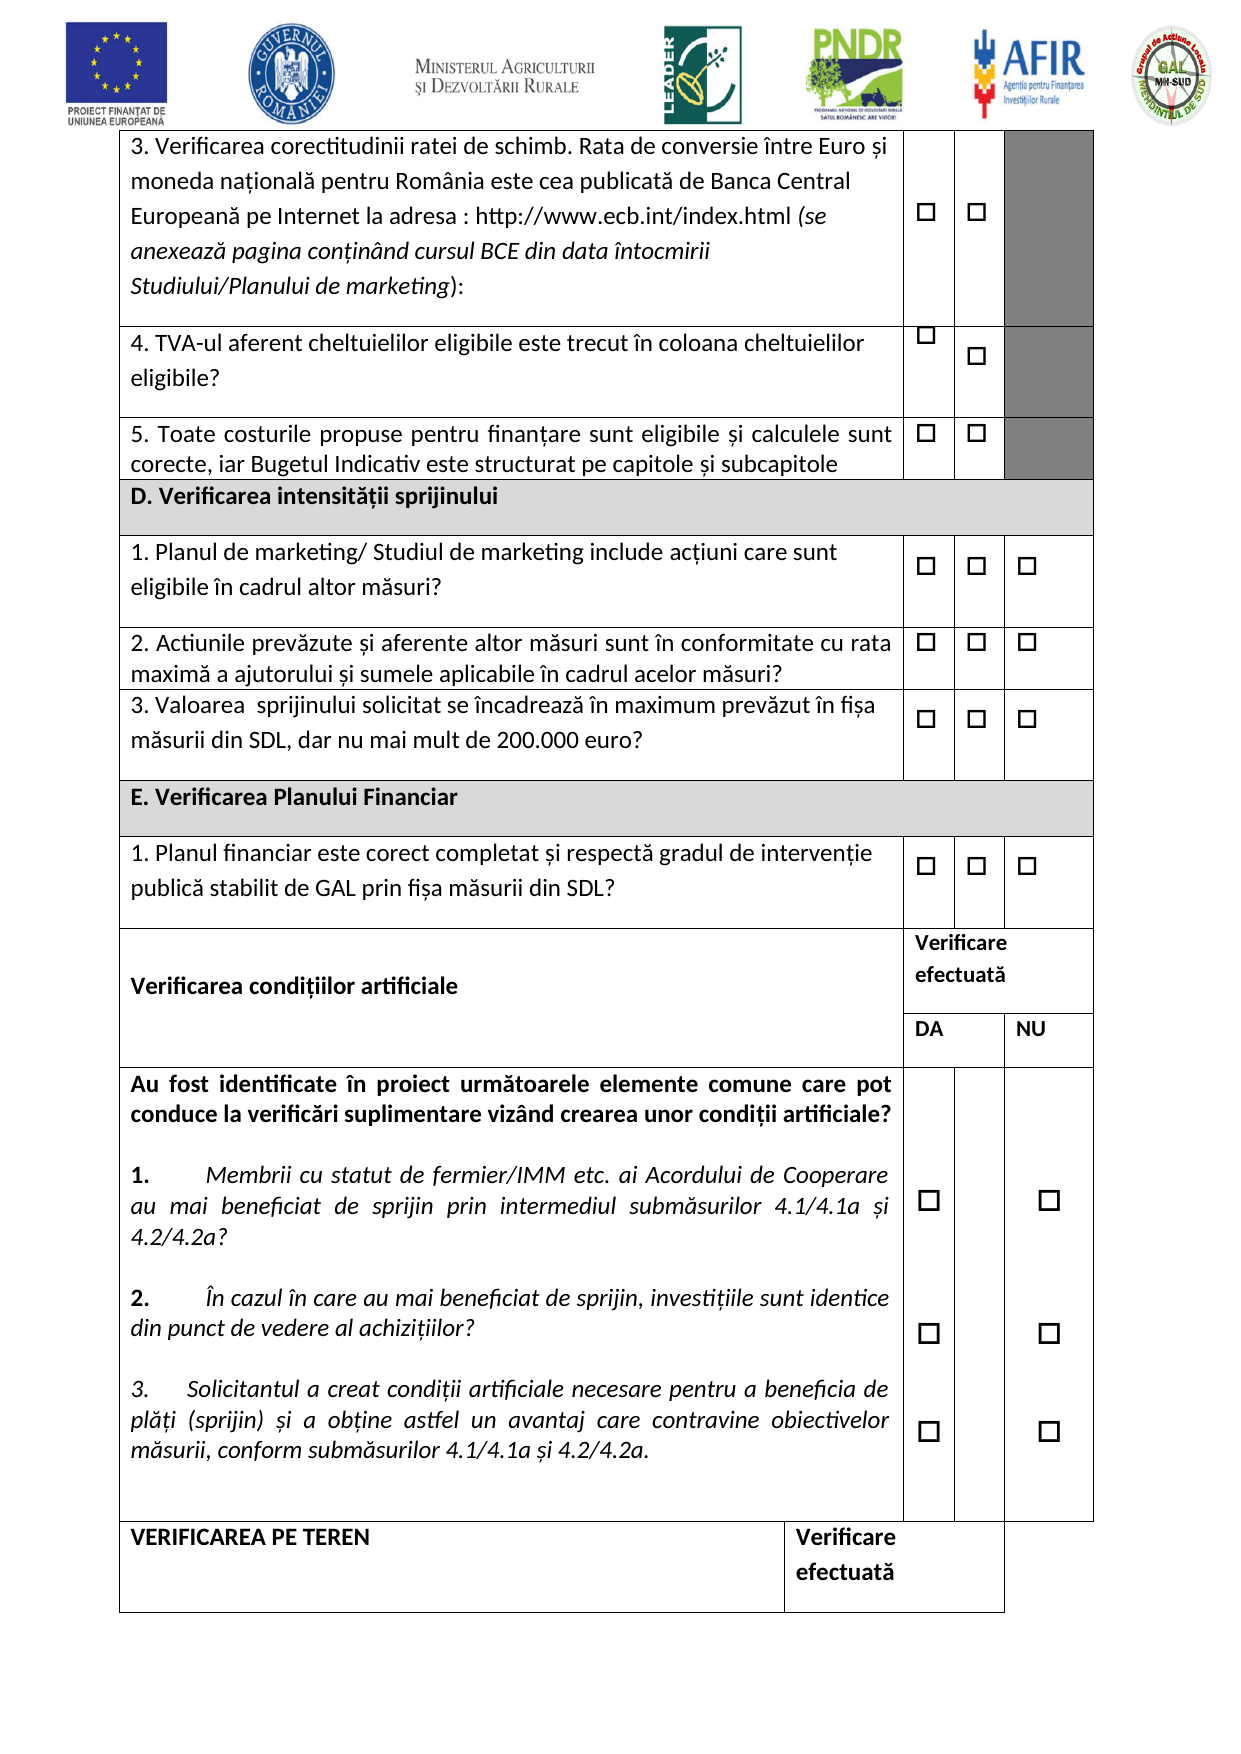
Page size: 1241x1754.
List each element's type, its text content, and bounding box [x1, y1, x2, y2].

table_cell DA [904, 1014, 1004, 1067]
table_cell [1005, 418, 1093, 479]
table_cell Verificare efectuată [904, 929, 1093, 1013]
table_cell [904, 131, 954, 326]
table_cell [955, 837, 1004, 927]
table_cell [904, 418, 954, 479]
table_cell [955, 690, 1004, 780]
table_cell [1005, 536, 1093, 627]
table_cell 2. Actiunile prevăzute și aferente altor măsuri sunt în conformitate cu rata maximă a ajutorului și sumele aplicabile în cadrul acelor măsuri? [120, 628, 903, 689]
table_cell E. Verificarea Planului Financiar [120, 781, 1093, 836]
table_cell 4. TVA-ul aferent cheltuielilor eligibile este trecut în coloana cheltuielilor eligibile? [120, 327, 903, 417]
table_cell [955, 327, 1004, 417]
table_cell [955, 1068, 1004, 1521]
table_cell [904, 327, 954, 417]
table_cell [1005, 837, 1093, 927]
table_cell [904, 628, 954, 689]
table_cell 3. Valoarea sprijinului solicitat se încadrează în maximum prevăzut în fișa măsurii din SDL, dar nu mai mult de 200.000 euro? [120, 690, 903, 780]
table_cell [1005, 690, 1093, 780]
table_cell 1. Planul financiar este corect completat şi respectă gradul de intervenţie publică stabilit de GAL prin fișa măsurii din SDL? [120, 837, 903, 927]
table_cell [955, 628, 1004, 689]
table_cell NU [1005, 1014, 1093, 1067]
table_cell [955, 131, 1004, 326]
table_cell [1005, 131, 1093, 326]
table_cell 5. Toate costurile propuse pentru finanţare sunt eligibile şi calculele sunt corecte, iar Bugetul Indicativ este structurat pe capitole şi subcapitole [120, 418, 903, 479]
table_cell [1005, 327, 1093, 417]
table_cell [904, 1068, 954, 1521]
table_cell 1. Planul de marketing/ Studiul de marketing include acțiuni care sunt eligibile în cadrul altor măsuri? [120, 536, 903, 627]
table_cell [904, 690, 954, 780]
table_cell 3. Verificarea corectitudinii ratei de schimb. Rata de conversie între Euro şi moneda naţională pentru România este cea publicată de Banca Central Europeană pe Internet la adresa : http://www.ecb.int/index.html (se anexează pagina conţinând cursul BCE din data întocmirii Studiului/Planului de marketing): [120, 131, 903, 326]
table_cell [120, 1522, 784, 1612]
table_cell [1005, 1068, 1093, 1521]
table_cell Verificarea condiţiilor artificiale [120, 929, 903, 1067]
table_cell Verificare efectuată [785, 1522, 1004, 1612]
table_cell [955, 418, 1004, 479]
table_cell [955, 536, 1004, 627]
table_cell [1005, 628, 1093, 689]
table_cell Au fost identificate în proiect următoarele elemente comune care pot conduce la verificări suplimentare vizând crearea unor condiţii artificiale? Membrii cu statut de fermier/IMM etc. ai Acordului de Cooperare au mai beneficiat de sprijin prin intermediul submăsurilor 4.1/4.1a și 4.2/4.2a? În cazul în care au mai beneficiat de sprijin, investițiile sunt identice din punct de vedere al achizițiilor? 3. Solicitantul a creat condiţii artificiale necesare pentru a beneficia de plăţi (sprijin) şi a obţine astfel un avantaj care contravine obiectivelor măsurii, conform submăsurilor 4.1/4.1a și 4.2/4.2a. [120, 1068, 903, 1521]
table_cell D. Verificarea intensității sprijinului [120, 480, 1093, 535]
picture [37, 14, 1233, 127]
table_cell [904, 536, 954, 627]
table_cell [904, 837, 954, 927]
